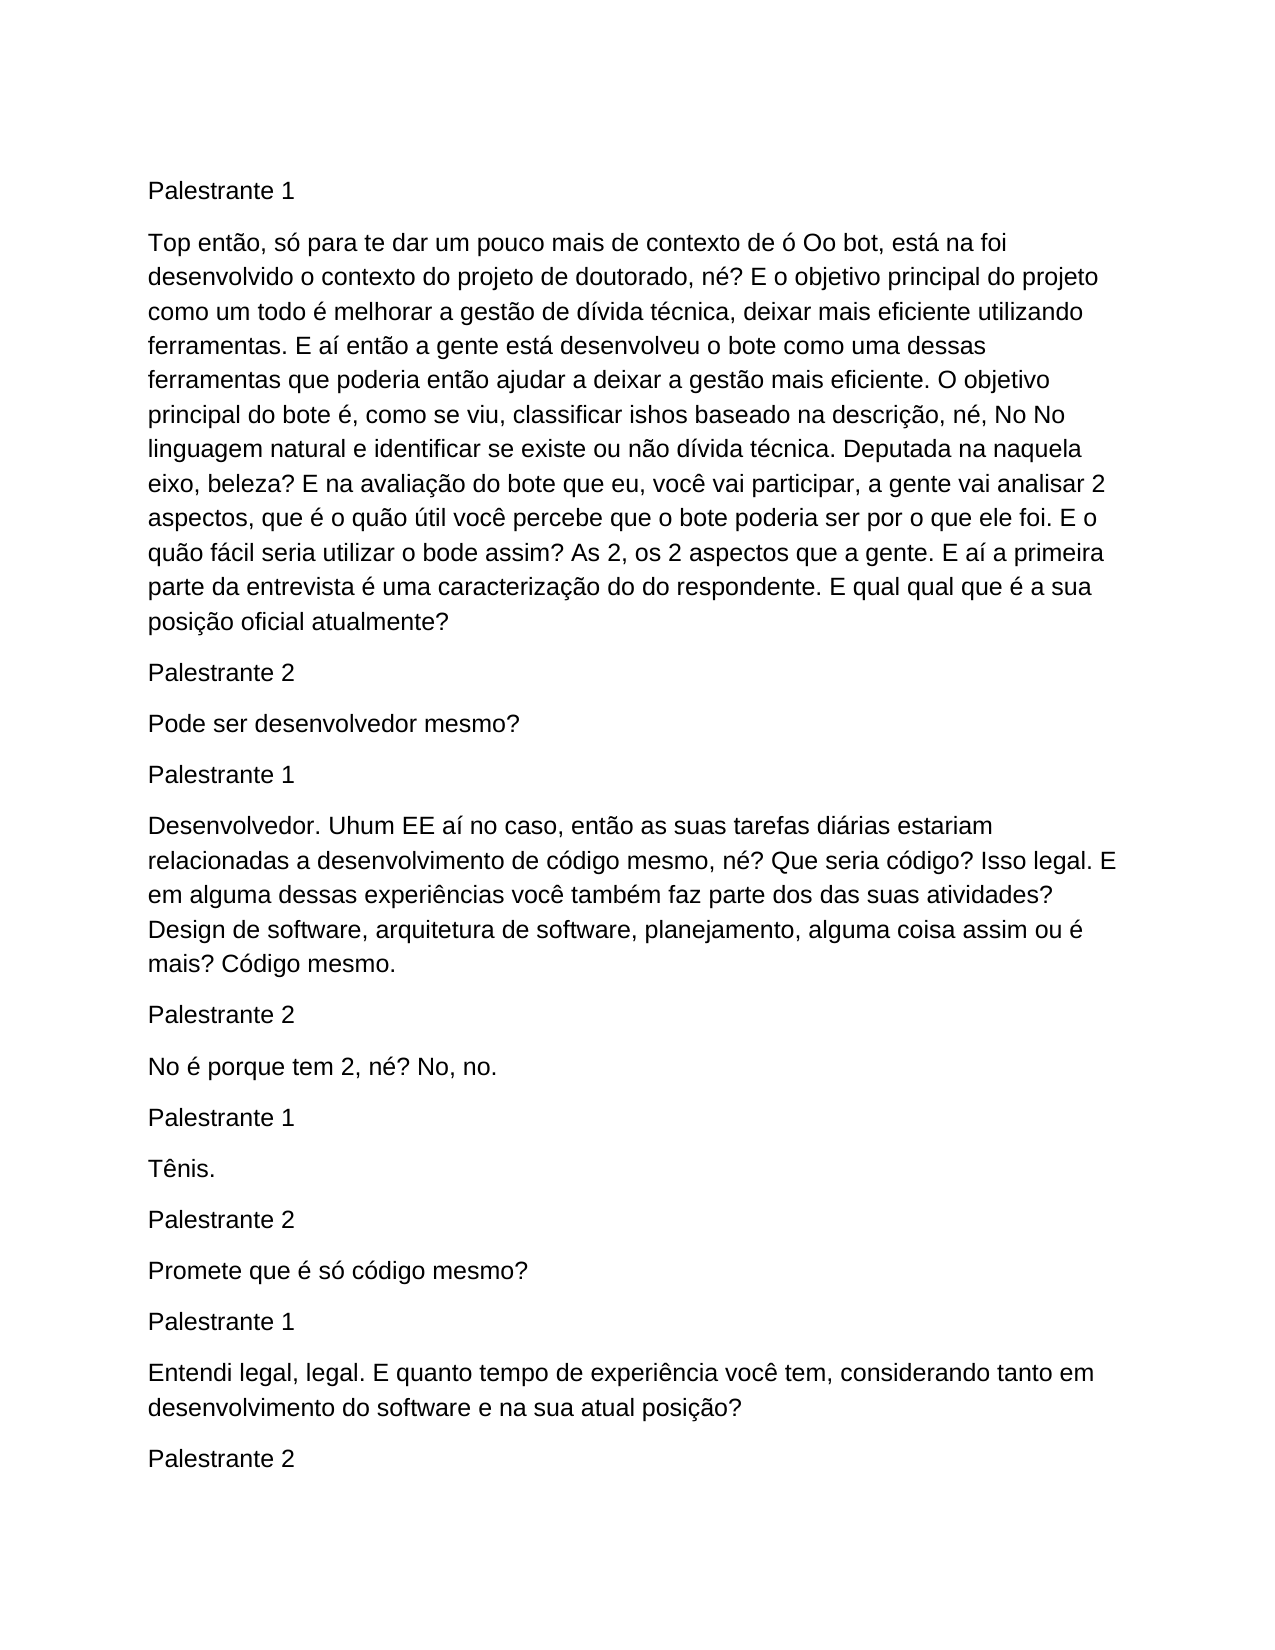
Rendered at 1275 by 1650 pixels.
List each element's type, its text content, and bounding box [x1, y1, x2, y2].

text Palestrante 1 [148, 1307, 1127, 1336]
text Desenvolvedor. Uhum EE aí no caso, então as suas tarefas diárias estariam relacionadas a desenvolvimento de código mesmo, né? Que seria código? Isso legal. E em alguma dessas experiências você também faz parte dos das suas atividades? Design de software, arquitetura de software, planejamento, alguma coisa assim ou é mais? Código mesmo. [148, 811, 1127, 978]
text Tênis. [148, 1154, 1127, 1183]
text Promete que é só código mesmo? [148, 1256, 1127, 1285]
text Palestrante 1 [148, 760, 1127, 789]
text Palestrante 2 [148, 1444, 1127, 1473]
text Palestrante 2 [148, 658, 1127, 687]
text Palestrante 2 [148, 1000, 1127, 1029]
text Palestrante 1 [148, 176, 1127, 205]
text Top então, só para te dar um pouco mais de contexto de ó Oo bot, está na foi desenvolvido o contexto do projeto de doutorado, né? E o objetivo principal do projeto como um todo é melhorar a gestão de dívida técnica, deixar mais eficiente utilizando ferramentas. E aí então a gente está desenvolveu o bote como uma dessas ferramentas que poderia então ajudar a deixar a gestão mais eficiente. O objetivo principal do bote é, como se viu, classificar ishos baseado na descrição, né, No No linguagem natural e identificar se existe ou não dívida técnica. Deputada na naquela eixo, beleza? E na avaliação do bote que eu, você vai participar, a gente vai analisar 2 aspectos, que é o quão útil você percebe que o bote poderia ser por o que ele foi. E o quão fácil seria utilizar o bode assim? As 2, os 2 aspectos que a gente. E aí a primeira parte da entrevista é uma caracterização do do respondente. E qual qual que é a sua posição oficial atualmente? [148, 227, 1127, 636]
text Palestrante 2 [148, 1205, 1127, 1234]
text Pode ser desenvolvedor mesmo? [148, 709, 1127, 738]
text Palestrante 1 [148, 1103, 1127, 1131]
text Entendi legal, legal. E quanto tempo de experiência você tem, considerando tanto em desenvolvimento do software e na sua atual posição? [148, 1358, 1127, 1422]
text No é porque tem 2, né? No, no. [148, 1052, 1127, 1080]
